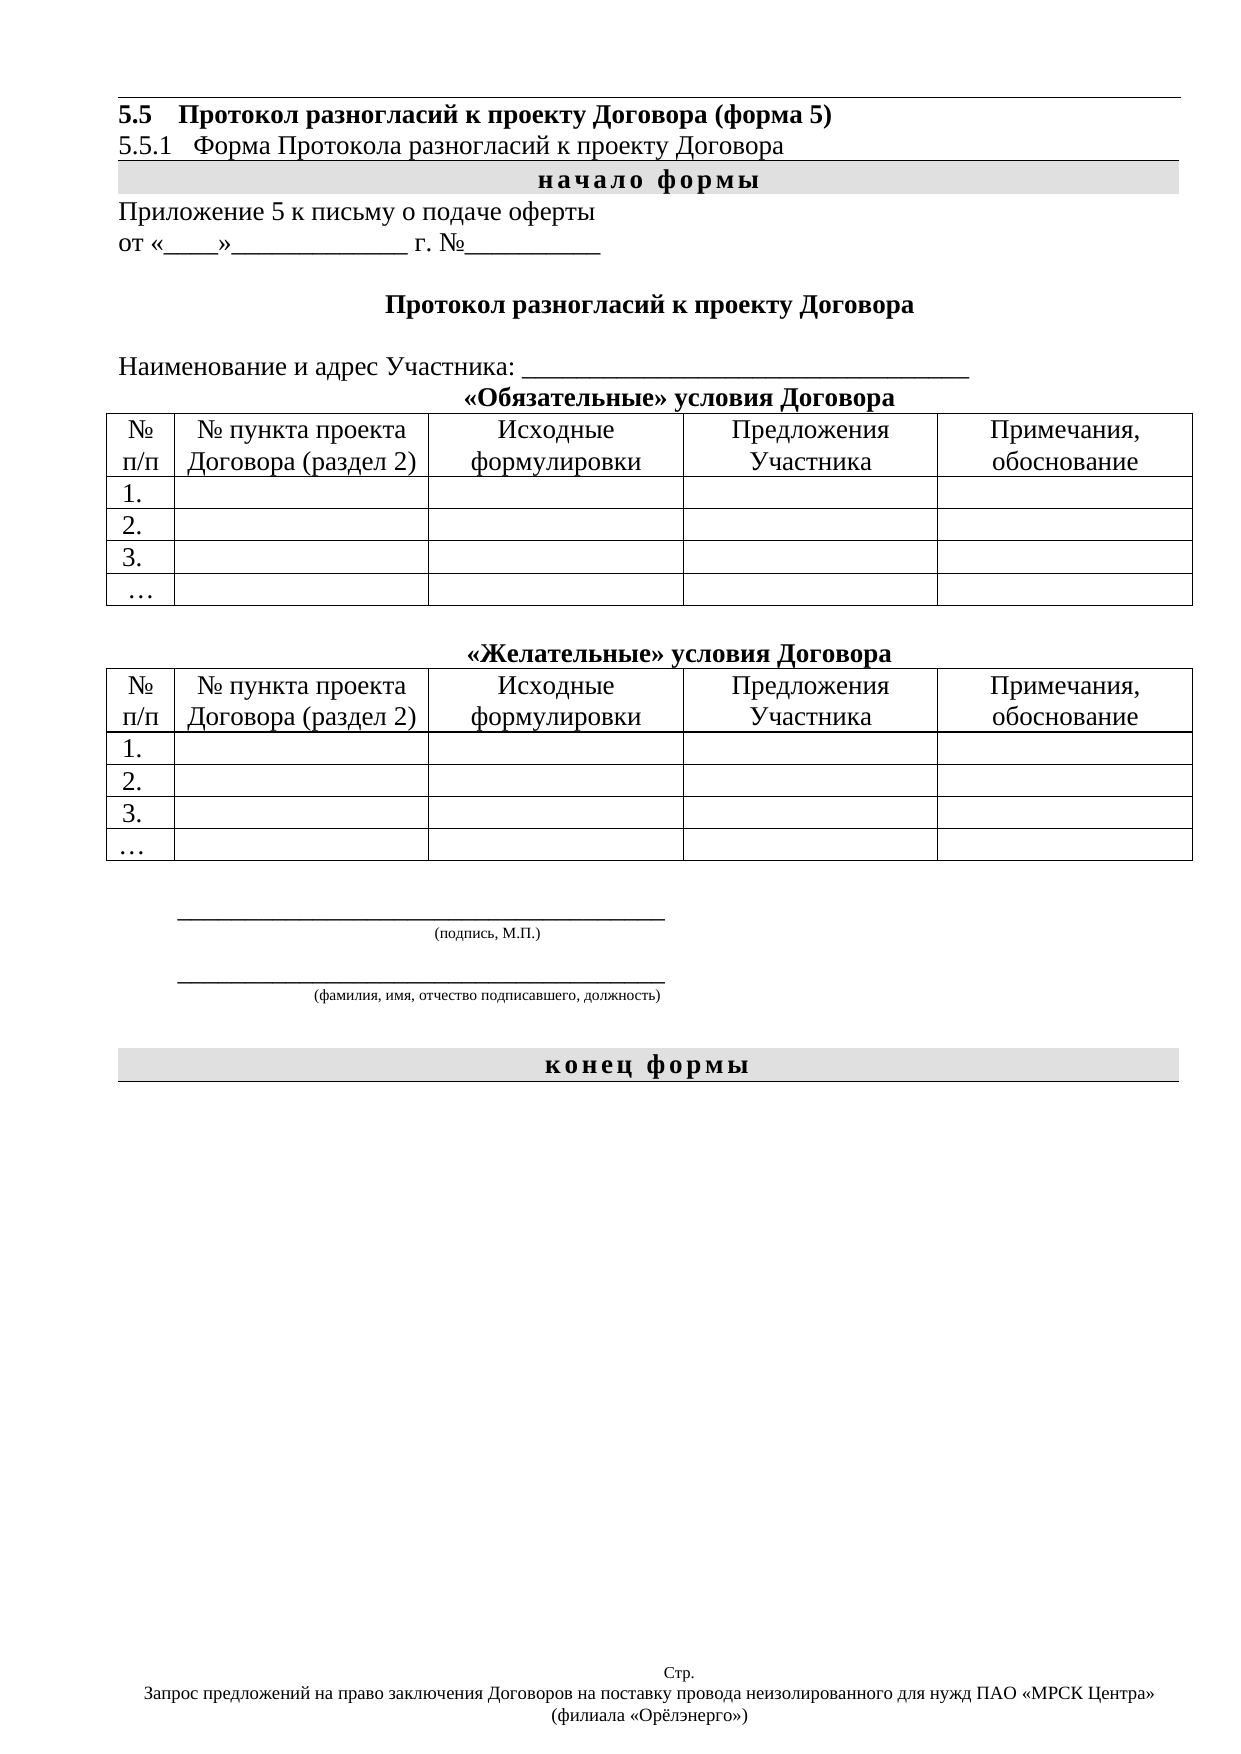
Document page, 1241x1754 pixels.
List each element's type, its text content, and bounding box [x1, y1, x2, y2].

table_cell [175, 733, 428, 763]
table_cell [175, 477, 428, 508]
text конец формы [118, 1048, 1179, 1081]
table_cell [107, 797, 174, 828]
table_cell [684, 541, 937, 572]
text Наименование и адрес Участника: _________________________________ [118, 350, 1181, 381]
table_cell [175, 509, 428, 540]
table_header Предложения Участника [684, 414, 937, 476]
table_cell [429, 765, 683, 796]
table_cell [938, 574, 1192, 605]
table_header Примечания, обоснование [938, 414, 1192, 476]
table_header № п/п [107, 669, 174, 731]
table_cell [938, 829, 1192, 860]
table_cell [684, 797, 937, 828]
table_cell [107, 509, 174, 540]
table_cell [684, 765, 937, 796]
table_cell [107, 765, 174, 796]
table_cell [175, 797, 428, 828]
table_cell [684, 733, 937, 763]
table_header № пункта проекта Договора (раздел 2) [175, 669, 428, 731]
table_header Исходные формулировки [429, 669, 683, 731]
text Приложение 5 к письму о подаче оферты от «____»_____________ г. №__________ [118, 194, 1181, 257]
table_cell [684, 477, 937, 508]
table_cell [107, 541, 174, 572]
subtitle Протокол разногласий к проекту Договора (форма 5) [118, 98, 1181, 129]
text (подпись, М.П.) [118, 923, 797, 954]
text «Обязательные» условия Договора [118, 381, 1181, 413]
table_cell [684, 574, 937, 605]
table_cell … [107, 829, 174, 860]
table_header Предложения Участника [684, 669, 937, 731]
table_cell … [107, 574, 174, 605]
table_header № п/п [107, 414, 174, 476]
table_cell [107, 733, 174, 763]
table_header № пункта проекта Договора (раздел 2) [175, 414, 428, 476]
table_cell [175, 541, 428, 572]
text «Желательные» условия Договора [118, 637, 1181, 668]
table_cell [429, 829, 683, 860]
text Протокол разногласий к проекту Договора [118, 288, 1181, 319]
table_cell [429, 477, 683, 508]
table_cell [684, 509, 937, 540]
table_cell [684, 829, 937, 860]
text (фамилия, имя, отчество подписавшего, должность) [118, 986, 797, 1017]
table_cell [175, 765, 428, 796]
table_header Примечания, обоснование [938, 669, 1192, 731]
table_cell [429, 733, 683, 763]
text ____________________________________ [118, 954, 1181, 986]
table_header Исходные формулировки [429, 414, 683, 476]
table_cell [938, 541, 1192, 572]
table_cell [938, 477, 1192, 508]
table_cell [175, 574, 428, 605]
table_cell [429, 574, 683, 605]
table_cell [938, 733, 1192, 763]
table_cell [107, 477, 174, 508]
table_cell [429, 541, 683, 572]
text начало формы [118, 161, 1179, 194]
table_cell [429, 797, 683, 828]
table_cell [938, 797, 1192, 828]
subtitle Форма Протокола разногласий к проекту Договора [118, 129, 1181, 160]
table_cell [429, 509, 683, 540]
table_cell [938, 765, 1192, 796]
text ____________________________________ [118, 892, 1181, 923]
table_cell [938, 509, 1192, 540]
table_cell [175, 829, 428, 860]
